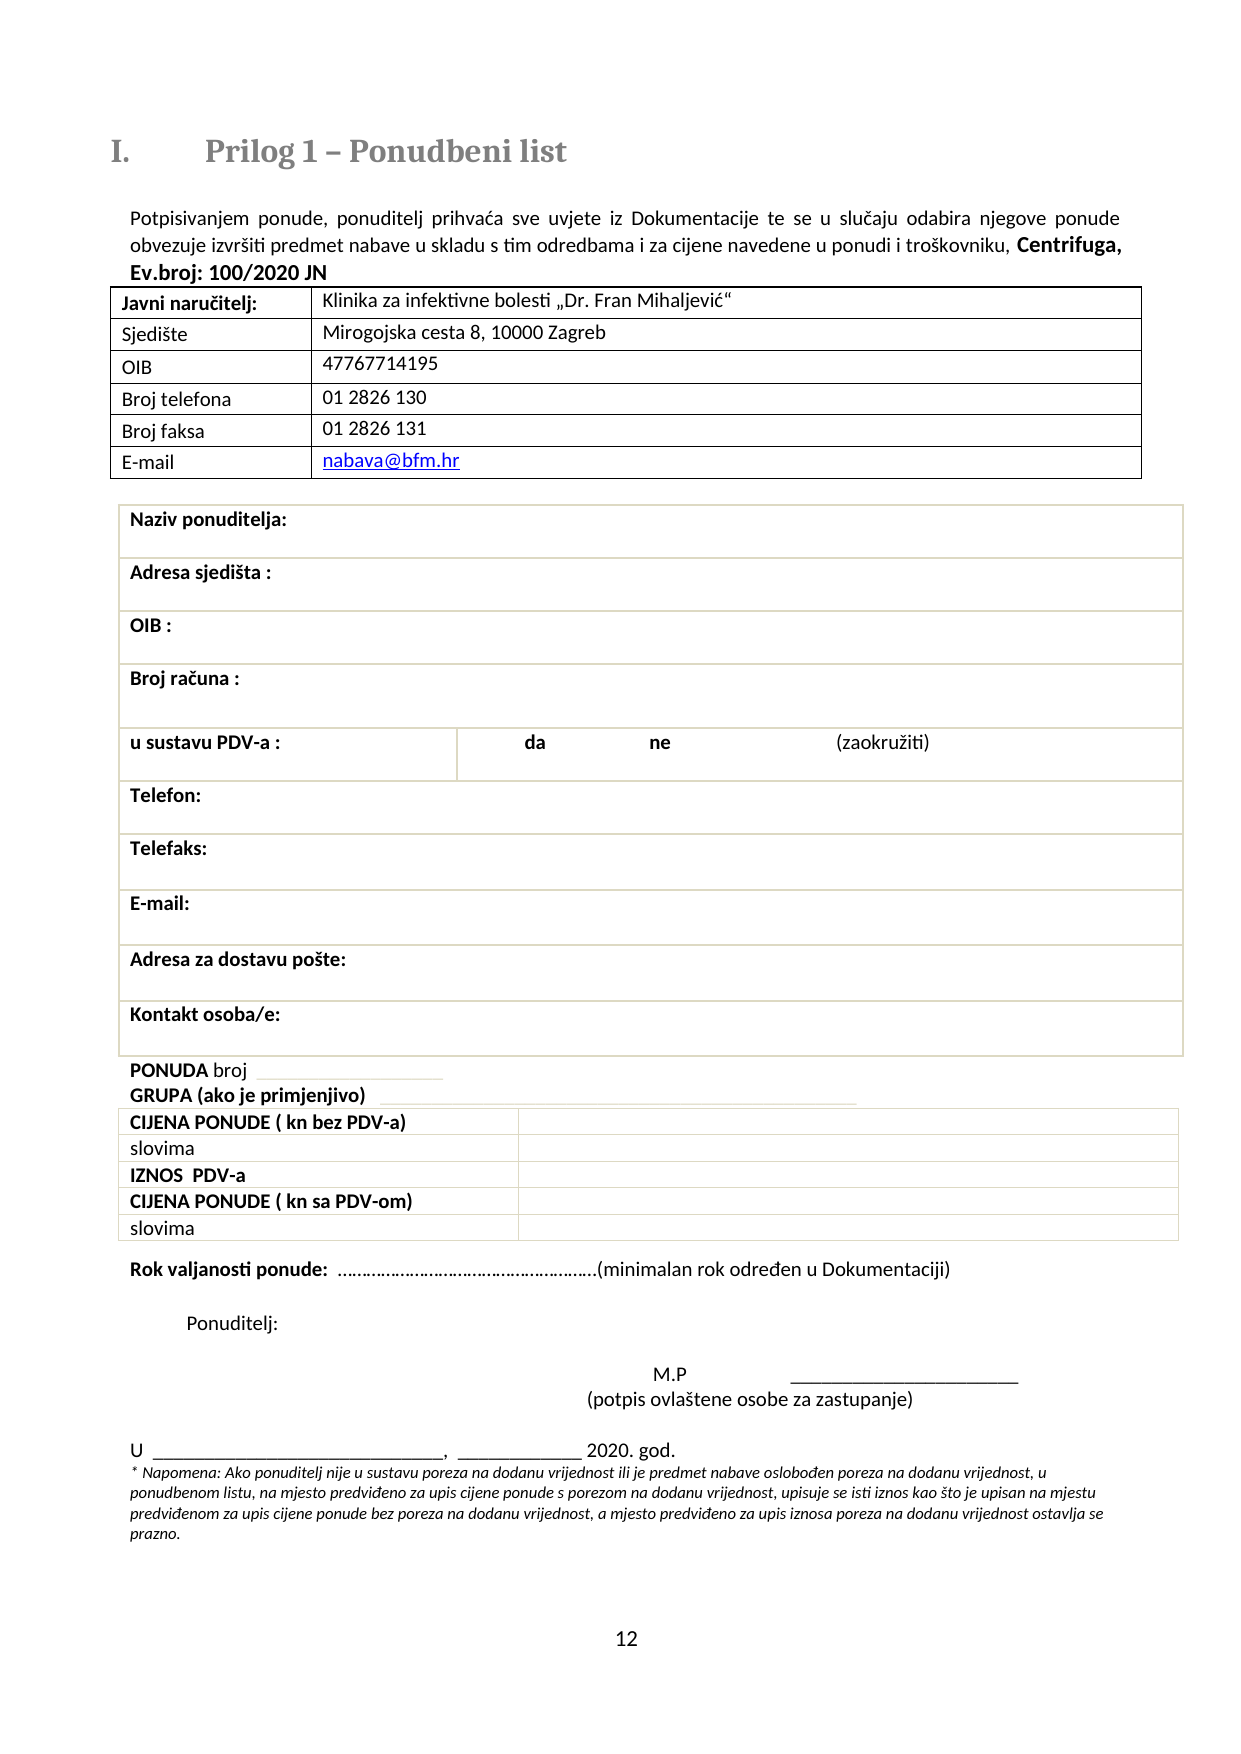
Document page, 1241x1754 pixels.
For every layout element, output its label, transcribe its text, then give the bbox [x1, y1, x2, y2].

table_cell Broj računa : [120, 665, 1182, 727]
table_cell OIB [111, 351, 311, 383]
table_cell OIB : [120, 612, 1182, 663]
table_cell E-mail [111, 447, 311, 477]
table_cell Adresa za dostavu pošte: [120, 946, 1182, 999]
table_cell CIJENA PONUDE ( kn sa PDV-om) [119, 1188, 518, 1214]
table_header Javni naručitelj: [111, 288, 311, 318]
table_cell 01 2826 131 [312, 415, 1141, 446]
text Ponuditelj: [130, 1310, 1122, 1335]
table_header Naziv ponuditelja: [120, 506, 1182, 557]
text GRUPA (ako je primjenjivo) ______________________________________________ [130, 1082, 1122, 1108]
table_cell [519, 1215, 1178, 1240]
table_cell slovima [119, 1215, 518, 1240]
table_cell Telefon: [120, 782, 1182, 833]
table_cell 47767714195 [312, 351, 1141, 383]
text * Napomena: Ako ponuditelj nije u sustavu poreza na dodanu vrijednost ili je predmet nabave oslobođen poreza na dodanu vrijednost, u ponudbenom listu, na mjesto predviđeno za upis cijene ponude s porezom na dodanu vrijednost, upisuje se isti iznos kao što je upisan na mjestu predviđenom za upis cijene ponude bez poreza na dodanu vrijednost, a mjesto predviđeno za upis iznosa poreza na dodanu vrijednost ostavlja se prazno. [130, 1462, 1122, 1544]
table_cell Broj telefona [111, 384, 311, 414]
text U ____________________________, ____________ 2020. god. [130, 1437, 1122, 1462]
table_cell E-mail: [120, 891, 1182, 944]
table_cell [519, 1162, 1178, 1187]
table_cell [519, 1188, 1178, 1214]
table_cell slovima [119, 1135, 518, 1161]
table_cell Kontakt osoba/e: [120, 1002, 1182, 1055]
table_cell IZNOS PDV-a [119, 1162, 518, 1187]
table_cell [519, 1135, 1178, 1161]
table_cell Adresa sjedišta : [120, 559, 1182, 610]
text M.P ______________________ [130, 1361, 1122, 1386]
table_header CIJENA PONUDE ( kn bez PDV-a) [119, 1109, 518, 1134]
table_cell Sjedište [111, 319, 311, 349]
table_cell Broj faksa [111, 415, 311, 446]
text (potpis ovlaštene osobe za zastupanje) [130, 1386, 1122, 1412]
text Prilog 1 – Ponudbeni list [130, 133, 1122, 171]
text Rok valjanosti ponude: ………………………………………………(minimalan rok određen u Dokumentaciji) [130, 1257, 1122, 1282]
text PONUDA broj __________________ [130, 1057, 1122, 1082]
table_header [519, 1109, 1178, 1134]
table_cell Mirogojska cesta 8, 10000 Zagreb [312, 319, 1141, 349]
table_cell da ne (zaokružiti) [458, 729, 1182, 780]
text Potpisivanjem ponude, ponuditelj prihvaća sve uvjete iz Dokumentacije te se u slučaju odabira njegove ponude obvezuje izvršiti predmet nabave u skladu s tim odredbama i za cijene navedene u ponudi i troškovniku, Centrifuga, Ev.broj: 100/2020 JN [130, 205, 1122, 286]
table_cell nabava@bfm.hr [312, 447, 1141, 477]
table_cell u sustavu PDV-a : [120, 729, 456, 780]
table_cell Telefaks: [120, 835, 1182, 888]
table_header Klinika za infektivne bolesti „Dr. Fran Mihaljević“ [312, 288, 1141, 318]
table_cell 01 2826 130 [312, 384, 1141, 414]
